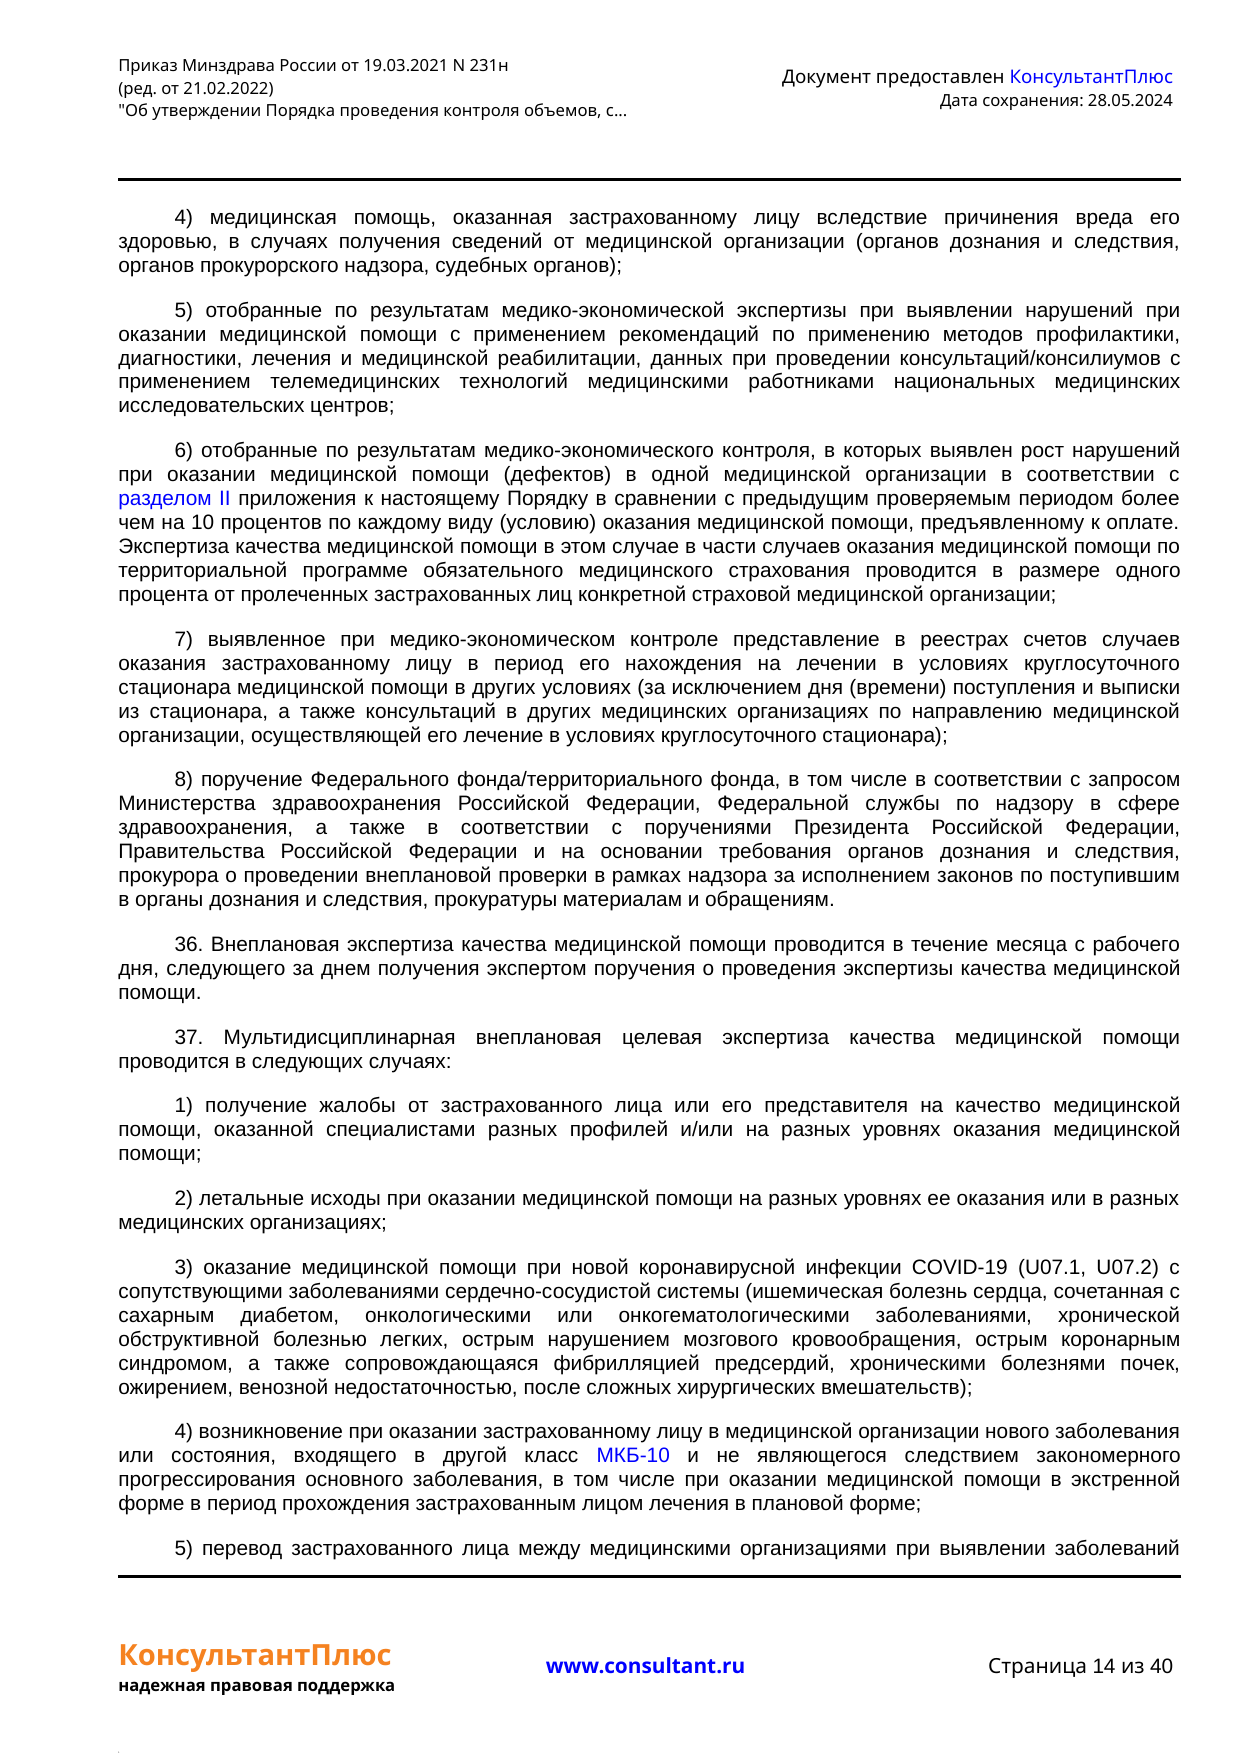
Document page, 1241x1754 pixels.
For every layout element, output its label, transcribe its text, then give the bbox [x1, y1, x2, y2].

text 8) поручение Федерального фонда/территориального фонда, в том числе в соответствии с запросом Министерства здравоохранения Российской Федерации, Федеральной службы по надзору в сфере здравоохранения, а также в соответствии с поручениями Президента Российской Федерации, Правительства Российской Федерации и на основании требования органов дознания и следствия, прокурора о проведении внеплановой проверки в рамках надзора за исполнением законов по поступившим в органы дознания и следствия, прокуратуры материалам и обращениям. [118, 767, 1181, 911]
text 6) отобранные по результатам медико-экономического контроля, в которых выявлен рост нарушений при оказании медицинской помощи (дефектов) в одной медицинской организации в соответствии с разделом II приложения к настоящему Порядку в сравнении с предыдущим проверяемым периодом более чем на 10 процентов по каждому виду (условию) оказания медицинской помощи, предъявленному к оплате. Экспертиза качества медицинской помощи в этом случае в части случаев оказания медицинской помощи по территориальной программе обязательного медицинского страхования проводится в размере одного процента от пролеченных застрахованных лиц конкретной страховой медицинской организации; [118, 438, 1181, 606]
text 36. Внеплановая экспертиза качества медицинской помощи проводится в течение месяца с рабочего дня, следующего за днем получения экспертом поручения о проведения экспертизы качества медицинской помощи. [118, 932, 1181, 1004]
text 5) отобранные по результатам медико-экономической экспертизы при выявлении нарушений при оказании медицинской помощи с применением рекомендаций по применению методов профилактики, диагностики, лечения и медицинской реабилитации, данных при проведении консультаций/консилиумов с применением телемедицинских технологий медицинскими работниками национальных медицинских исследовательских центров; [118, 297, 1181, 417]
text 3) оказание медицинской помощи при новой коронавирусной инфекции COVID-19 (U07.1, U07.2) с сопутствующими заболеваниями сердечно-сосудистой системы (ишемическая болезнь сердца, сочетанная с сахарным диабетом, онкологическими или онкогематологическими заболеваниями, хронической обструктивной болезнью легких, острым нарушением мозгового кровообращения, острым коронарным синдромом, а также сопровождающаяся фибрилляцией предсердий, хроническими болезнями почек, ожирением, венозной недостаточностью, после сложных хирургических вмешательств); [118, 1255, 1181, 1398]
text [118, 1536, 1181, 1560]
text 1) получение жалобы от застрахованного лица или его представителя на качество медицинской помощи, оказанной специалистами разных профилей и/или на разных уровнях оказания медицинской помощи; [118, 1093, 1181, 1165]
text 4) возникновение при оказании застрахованному лицу в медицинской организации нового заболевания или состояния, входящего в другой класс МКБ-10 и не являющегося следствием закономерного прогрессирования основного заболевания, в том числе при оказании медицинской помощи в экстренной форме в период прохождения застрахованным лицом лечения в плановой форме; [118, 1419, 1181, 1515]
text 2) летальные исходы при оказании медицинской помощи на разных уровнях ее оказания или в разных медицинских организациях; [118, 1186, 1181, 1234]
text 7) выявленное при медико-экономическом контроле представление в реестрах счетов случаев оказания застрахованному лицу в период его нахождения на лечении в условиях круглосуточного стационара медицинской помощи в других условиях (за исключением дня (времени) поступления и выписки из стационара, а также консультаций в других медицинских организациях по направлению медицинской организации, осуществляющей его лечение в условиях круглосуточного стационара); [118, 627, 1181, 746]
text 4) медицинская помощь, оказанная застрахованному лицу вследствие причинения вреда его здоровью, в случаях получения сведений от медицинской организации (органов дознания и следствия, органов прокурорского надзора, судебных органов); [118, 205, 1181, 277]
text 37. Мультидисциплинарная внеплановая целевая экспертиза качества медицинской помощи проводится в следующих случаях: [118, 1024, 1181, 1072]
